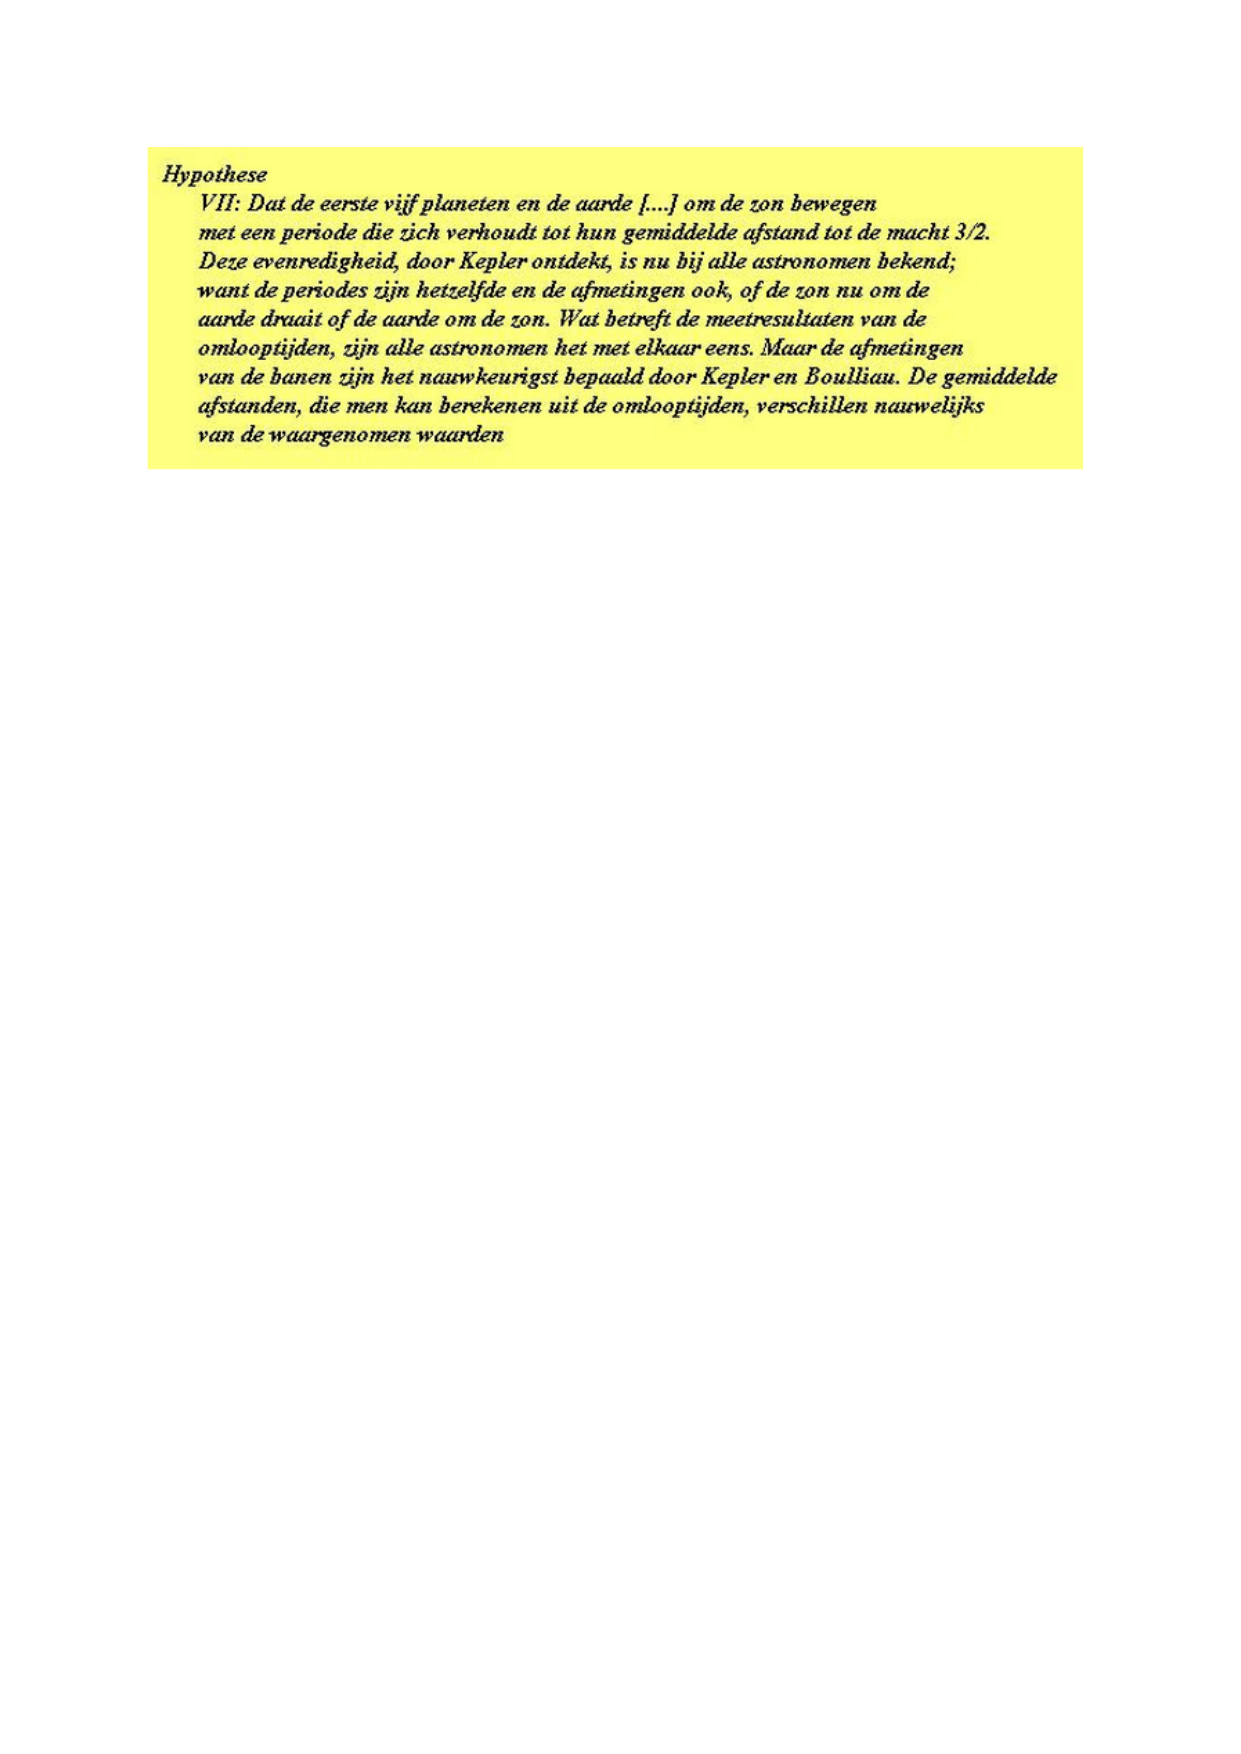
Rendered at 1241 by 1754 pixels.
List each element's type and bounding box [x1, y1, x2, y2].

picture [147, 147, 1093, 479]
